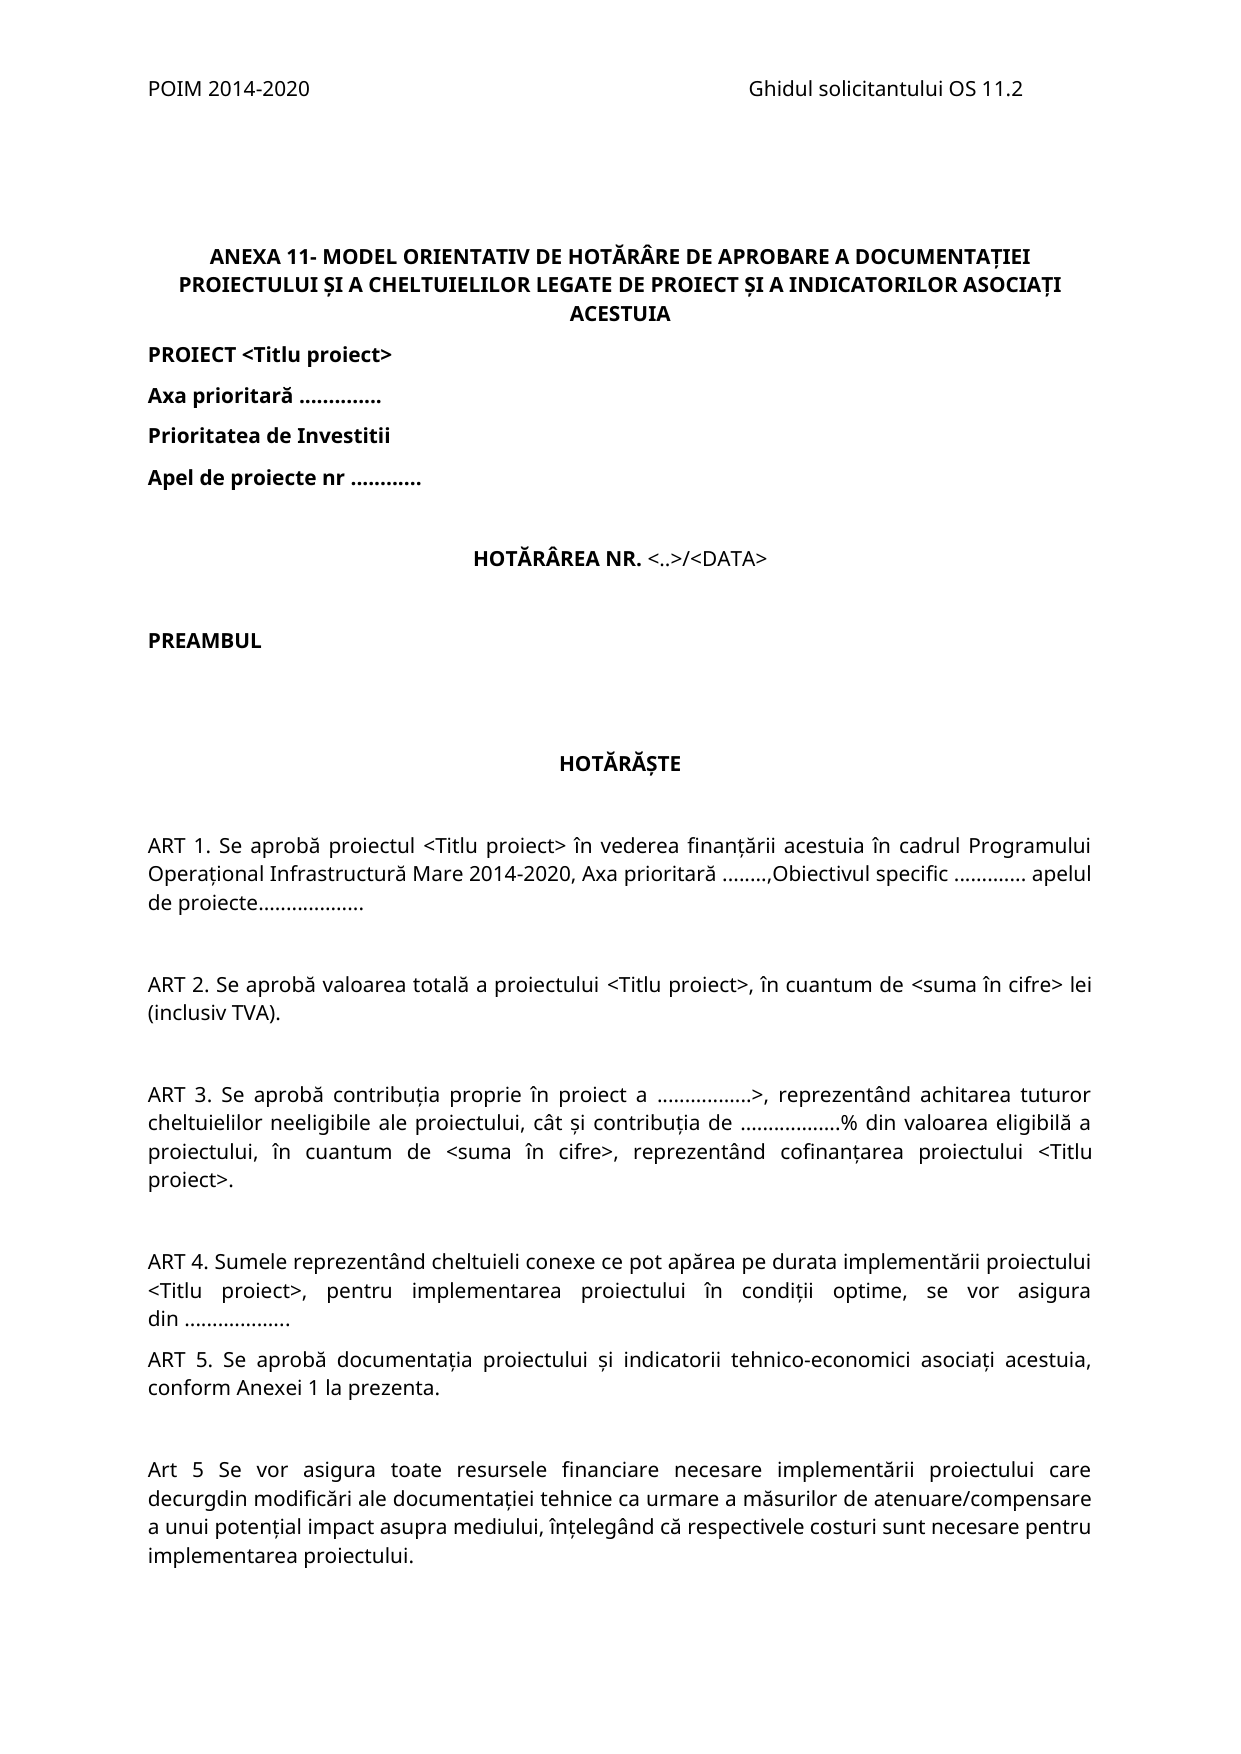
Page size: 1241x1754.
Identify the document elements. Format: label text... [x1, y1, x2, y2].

text ANEXA 11- MODEL ORIENTATIV DE HOTĂRÂRE DE APROBARE A DOCUMENTAȚIEI PROIECTULUI ȘI A CHELTUIELILOR LEGATE DE PROIECT ȘI A INDICATORILOR ASOCIAȚI ACESTUIA [148, 242, 1093, 327]
text Art 5 Se vor asigura toate resursele financiare necesare implementării proiectului care decurgdin modificări ale documentației tehnice ca urmare a măsurilor de atenuare/compensare a unui potențial impact asupra mediului, înțelegând că respectivele costuri sunt necesare pentru implementarea proiectului. [148, 1455, 1093, 1569]
text Apel de proiecte nr ............ [148, 463, 1093, 491]
text HOTĂRĂȘTE [148, 749, 1093, 778]
text Prioritatea de Investitii [148, 422, 1093, 450]
text ART 4. Sumele reprezentând cheltuieli conexe ce pot apărea pe durata implementării proiectului <Titlu proiect>, pentru implementarea proiectului în condiții optime, se vor asigura din ................... [148, 1247, 1093, 1333]
text ART 1. Se aprobă proiectul <Titlu proiect> în vederea finanțării acestuia în cadrul Programului Operațional Infrastructură Mare 2014-2020, Axa prioritară ........,Obiectivul specific ............. apelul de proiecte................... [148, 831, 1093, 916]
text PREAMBUL [148, 626, 1093, 655]
text ART 5. Se aprobă documentația proiectului și indicatorii tehnico-economici asociați acestuia, conform Anexei 1 la prezenta. [148, 1345, 1093, 1402]
text ART 3. Se aprobă contribuția proprie în proiect a .................>, reprezentând achitarea tuturor cheltuielilor neeligibile ale proiectului, cât și contribuția de ..................% din valoarea eligibilă a proiectului, în cuantum de <suma în cifre>, reprezentând cofinanțarea proiectului <Titlu proiect>. [148, 1080, 1093, 1194]
text PROIECT <Titlu proiect> [148, 340, 1093, 368]
text ART 2. Se aprobă valoarea totală a proiectului <Titlu proiect>, în cuantum de <suma în cifre> lei (inclusiv TVA). [148, 970, 1093, 1027]
text Axa prioritară .............. [148, 381, 1093, 409]
text HOTĂRÂREA NR. <..>/<DATA> [148, 544, 1093, 573]
